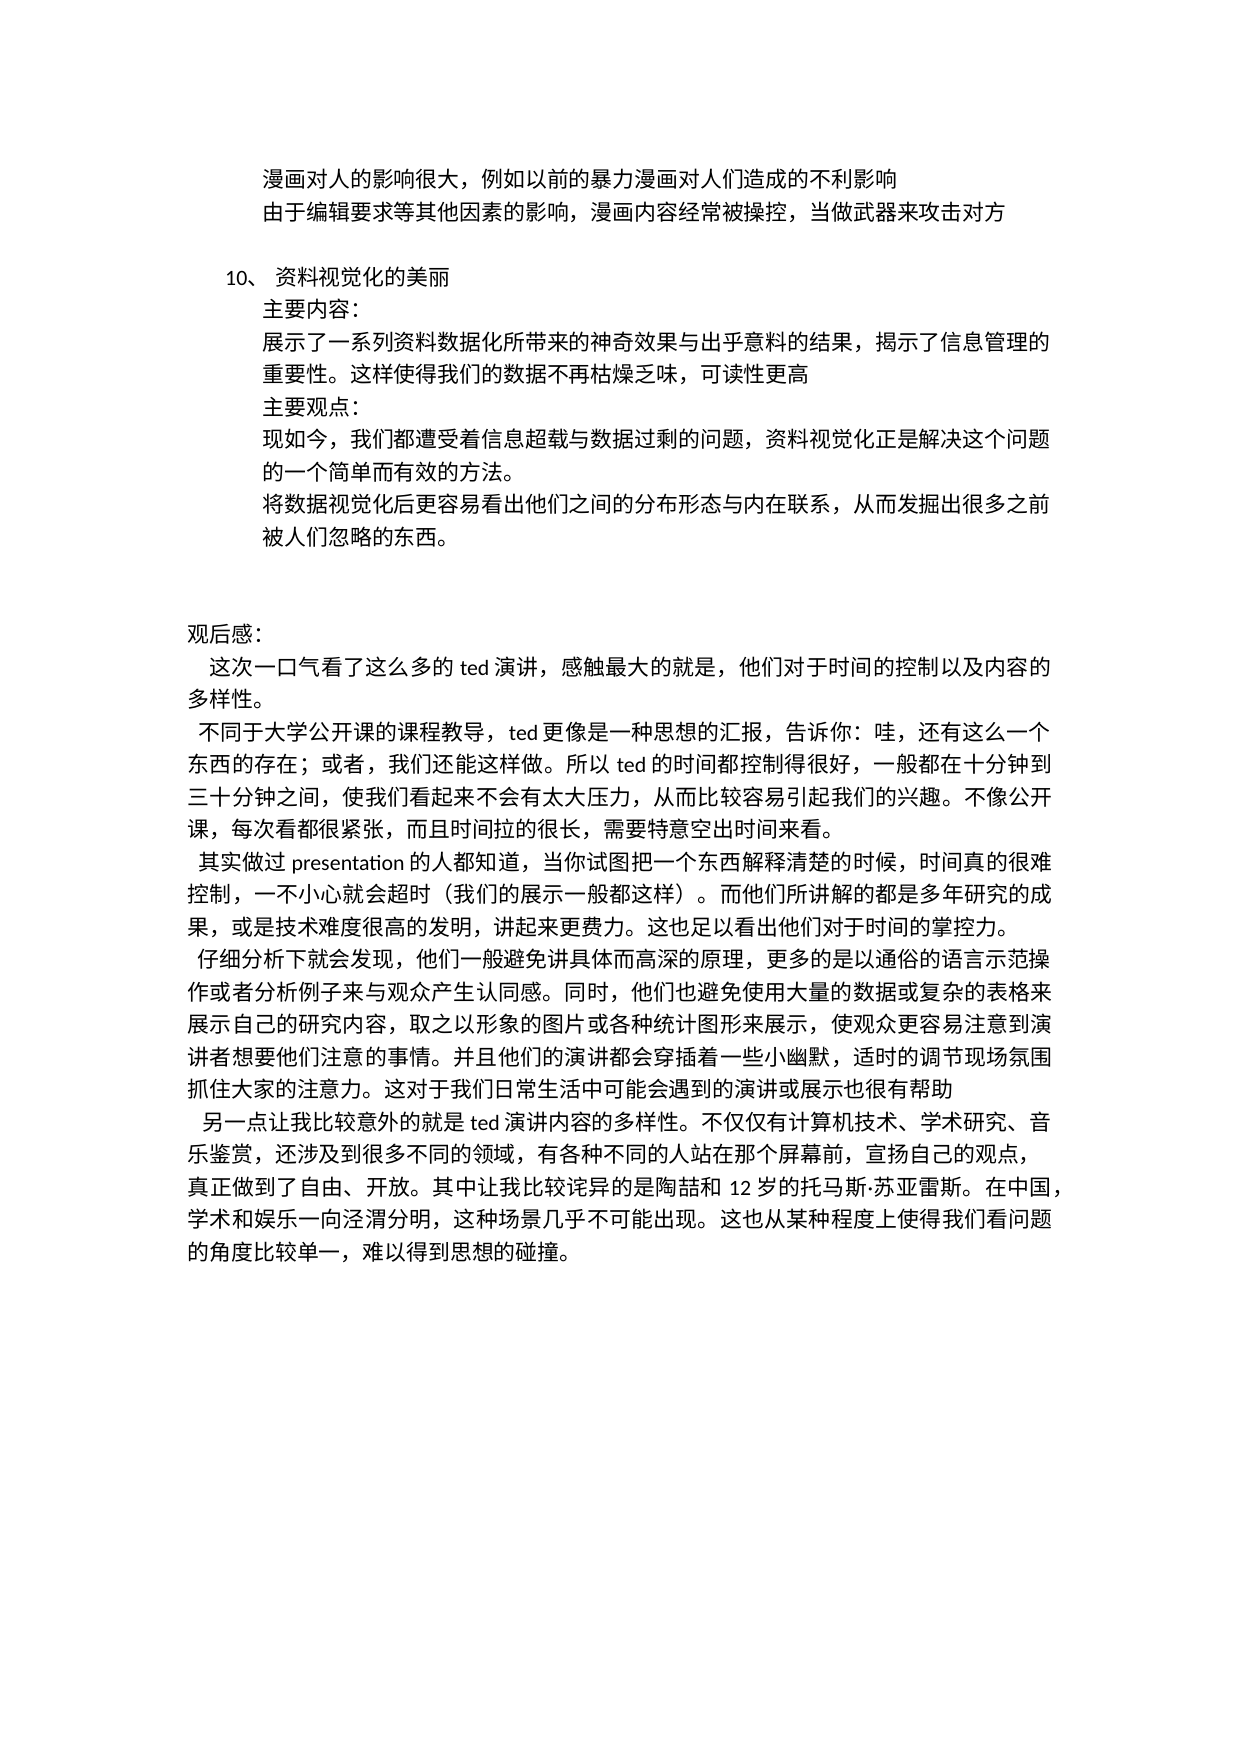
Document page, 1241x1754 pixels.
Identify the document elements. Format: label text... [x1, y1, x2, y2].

list 由于编辑要求等其他因素的影响，漫画内容经常被操控，当做武器来攻击对方 [262, 194, 1053, 227]
text 观后感： [187, 617, 1053, 649]
text 另一点让我比较意外的就是ted演讲内容的多样性。不仅仅有计算机技术、学术研究、音乐鉴赏，还涉及到很多不同的领域，有各种不同的人站在那个屏幕前，宣扬自己的观点， [187, 1104, 1053, 1169]
list 主要观点： [262, 389, 1053, 422]
list 漫画对人的影响很大，例如以前的暴力漫画对人们造成的不利影响 [262, 162, 1053, 194]
list 展示了一系列资料数据化所带来的神奇效果与出乎意料的结果，揭示了信息管理的重要性。这样使得我们的数据不再枯燥乏味，可读性更高 [262, 324, 1053, 389]
text 这次一口气看了这么多的ted演讲，感触最大的就是，他们对于时间的控制以及内容的多样性。 [187, 649, 1053, 714]
list 主要内容： [262, 292, 1053, 324]
text 不同于大学公开课的课程教导，ted更像是一种思想的汇报，告诉你：哇，还有这么一个东西的存在；或者，我们还能这样做。所以ted的时间都控制得很好，一般都在十分钟到三十分钟之间，使我们看起来不会有太大压力，从而比较容易引起我们的兴趣。不像公开课，每次看都很紧张，而且时间拉的很长，需要特意空出时间来看。 [187, 714, 1053, 844]
list 现如今，我们都遭受着信息超载与数据过剩的问题，资料视觉化正是解决这个问题的一个简单而有效的方法。 [262, 422, 1053, 487]
text 真正做到了自由、开放。其中让我比较诧异的是陶喆和12岁的托马斯·苏亚雷斯。在中国，学术和娱乐一向泾渭分明，这种场景几乎不可能出现。这也从某种程度上使得我们看问题的角度比较单一，难以得到思想的碰撞。 [187, 1169, 1053, 1267]
list 资料视觉化的美丽 [225, 259, 1053, 292]
text 其实做过presentation的人都知道，当你试图把一个东西解释清楚的时候，时间真的很难控制，一不小心就会超时（我们的展示一般都这样）。而他们所讲解的都是多年研究的成果，或是技术难度很高的发明，讲起来更费力。这也足以看出他们对于时间的掌控力。 [187, 844, 1053, 942]
list 将数据视觉化后更容易看出他们之间的分布形态与内在联系，从而发掘出很多之前被人们忽略的东西。 [262, 487, 1053, 552]
text 仔细分析下就会发现，他们一般避免讲具体而高深的原理，更多的是以通俗的语言示范操作或者分析例子来与观众产生认同感。同时，他们也避免使用大量的数据或复杂的表格来展示自己的研究内容，取之以形象的图片或各种统计图形来展示，使观众更容易注意到演讲者想要他们注意的事情。并且他们的演讲都会穿插着一些小幽默，适时的调节现场氛围，抓住大家的注意力。这对于我们日常生活中可能会遇到的演讲或展示也很有帮助 [187, 942, 1053, 1104]
